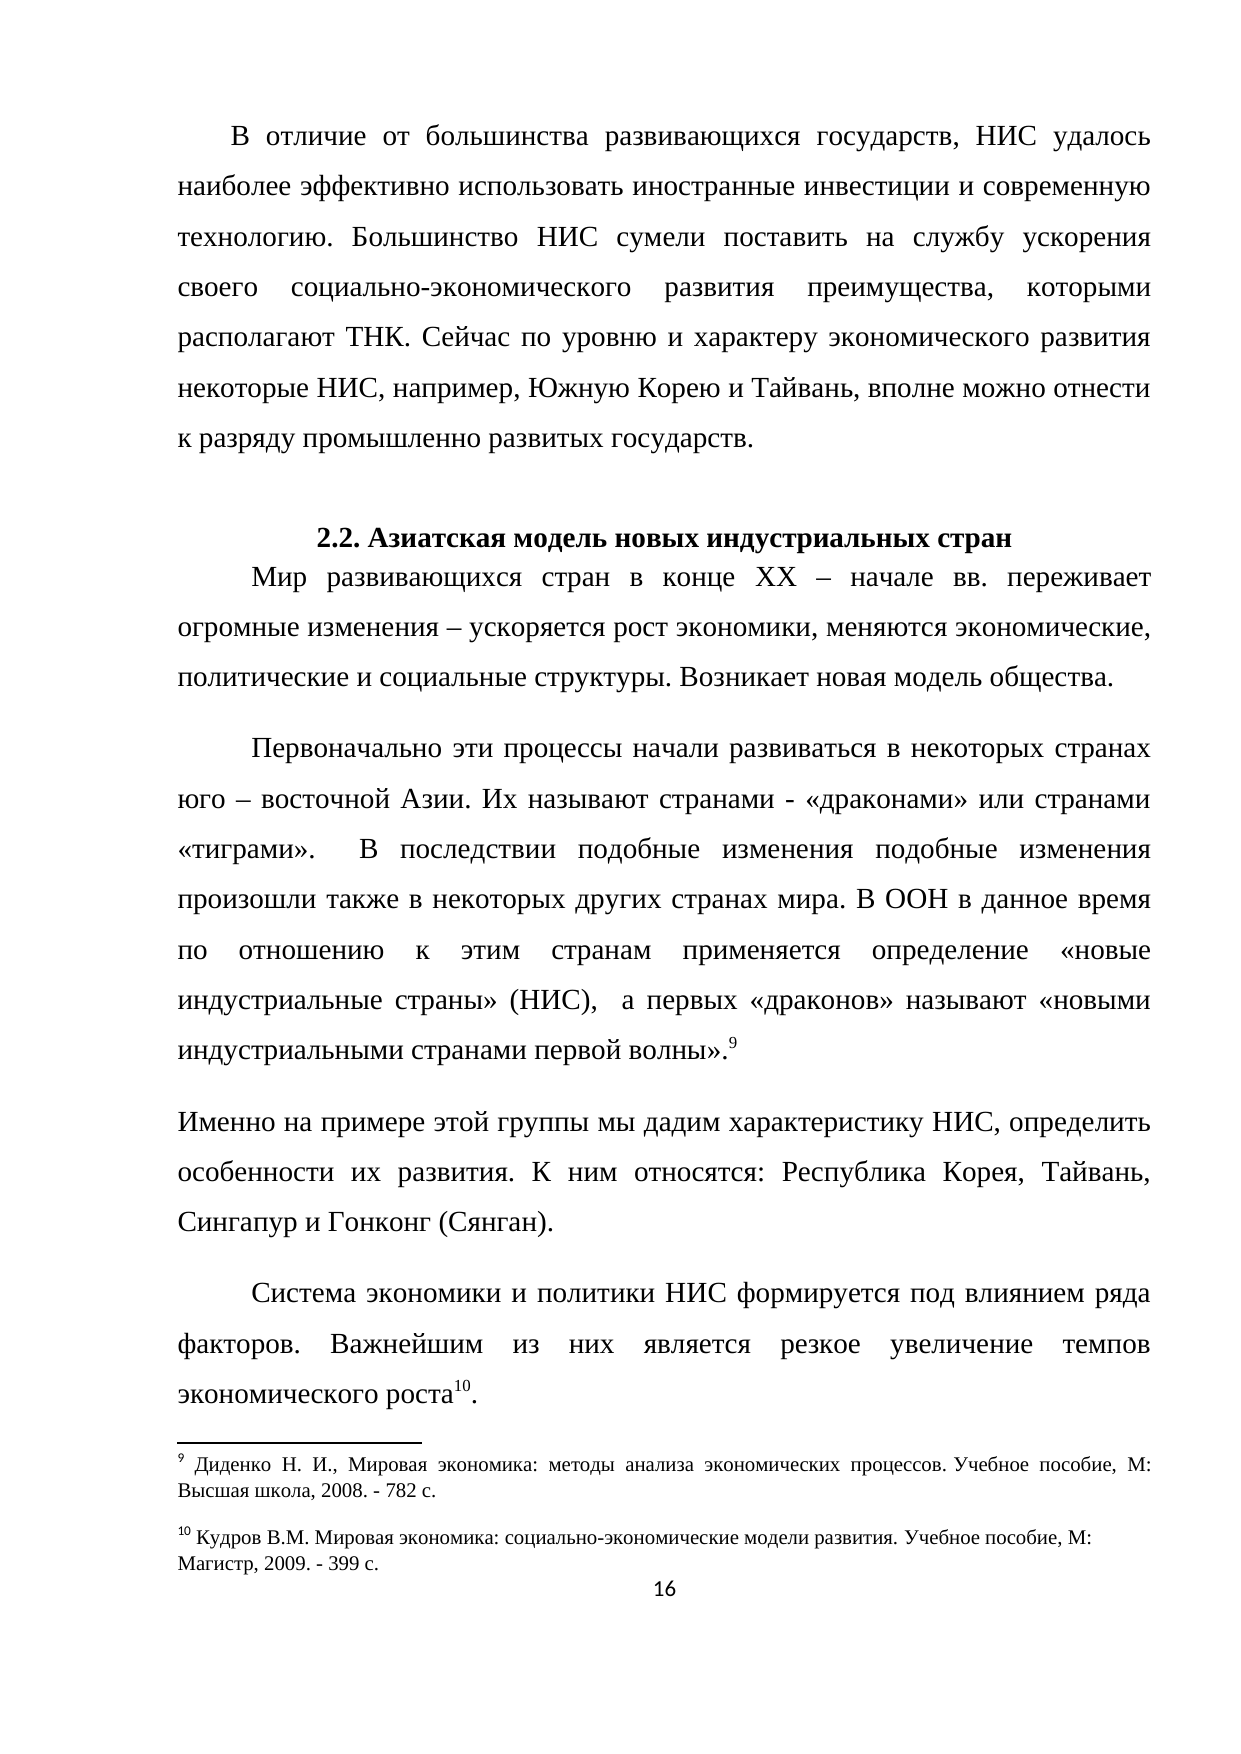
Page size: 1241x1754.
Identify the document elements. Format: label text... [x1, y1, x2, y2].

text Именно на примере этой группы мы дадим характеристику НИС, определить особенности их развития. К ним относятся: Республика Корея, Тайвань, Сингапур и Гонконг (Сянган). [177, 1104, 1152, 1238]
text Мир развивающихся стран в конце XX – начале вв. переживает огромные изменения – ускоряется рост экономики, меняются экономические, политические и социальные структуры. Возникает новая модель общества. [177, 559, 1152, 693]
text Система экономики и политики НИС формируется под влиянием ряда факторов. Важнейшим из них является резкое увеличение темпов экономического роста. [177, 1275, 1152, 1409]
text В отличие от большинства развивающихся государств, НИС удалось наиболее эффективно использовать иностранные инвестиции и современную технологию. Большинство НИС сумели поставить на службу ускорения своего социально-экономического развития преимущества, которыми располагают ТНК. Сейчас по уровню и характеру экономического развития некоторые НИС, например, Южную Корею и Тайвань, вполне можно отнести к разряду промышленно развитых государств. [177, 118, 1152, 453]
text Первоначально эти процессы начали развиваться в некоторых странах юго – восточной Азии. Их называют странами - «драконами» или странами «тиграми». В последствии подобные изменения подобные изменения произошли также в некоторых других странах мира. В ООН в данное время по отношению к этим странам применяется определение «новые индустриальные страны» (НИС), а первых «драконов» называют «новыми индустриальными странами первой волны». [177, 731, 1152, 1066]
text 2.2. Азиатская модель новых индустриальных стран [177, 520, 1152, 554]
